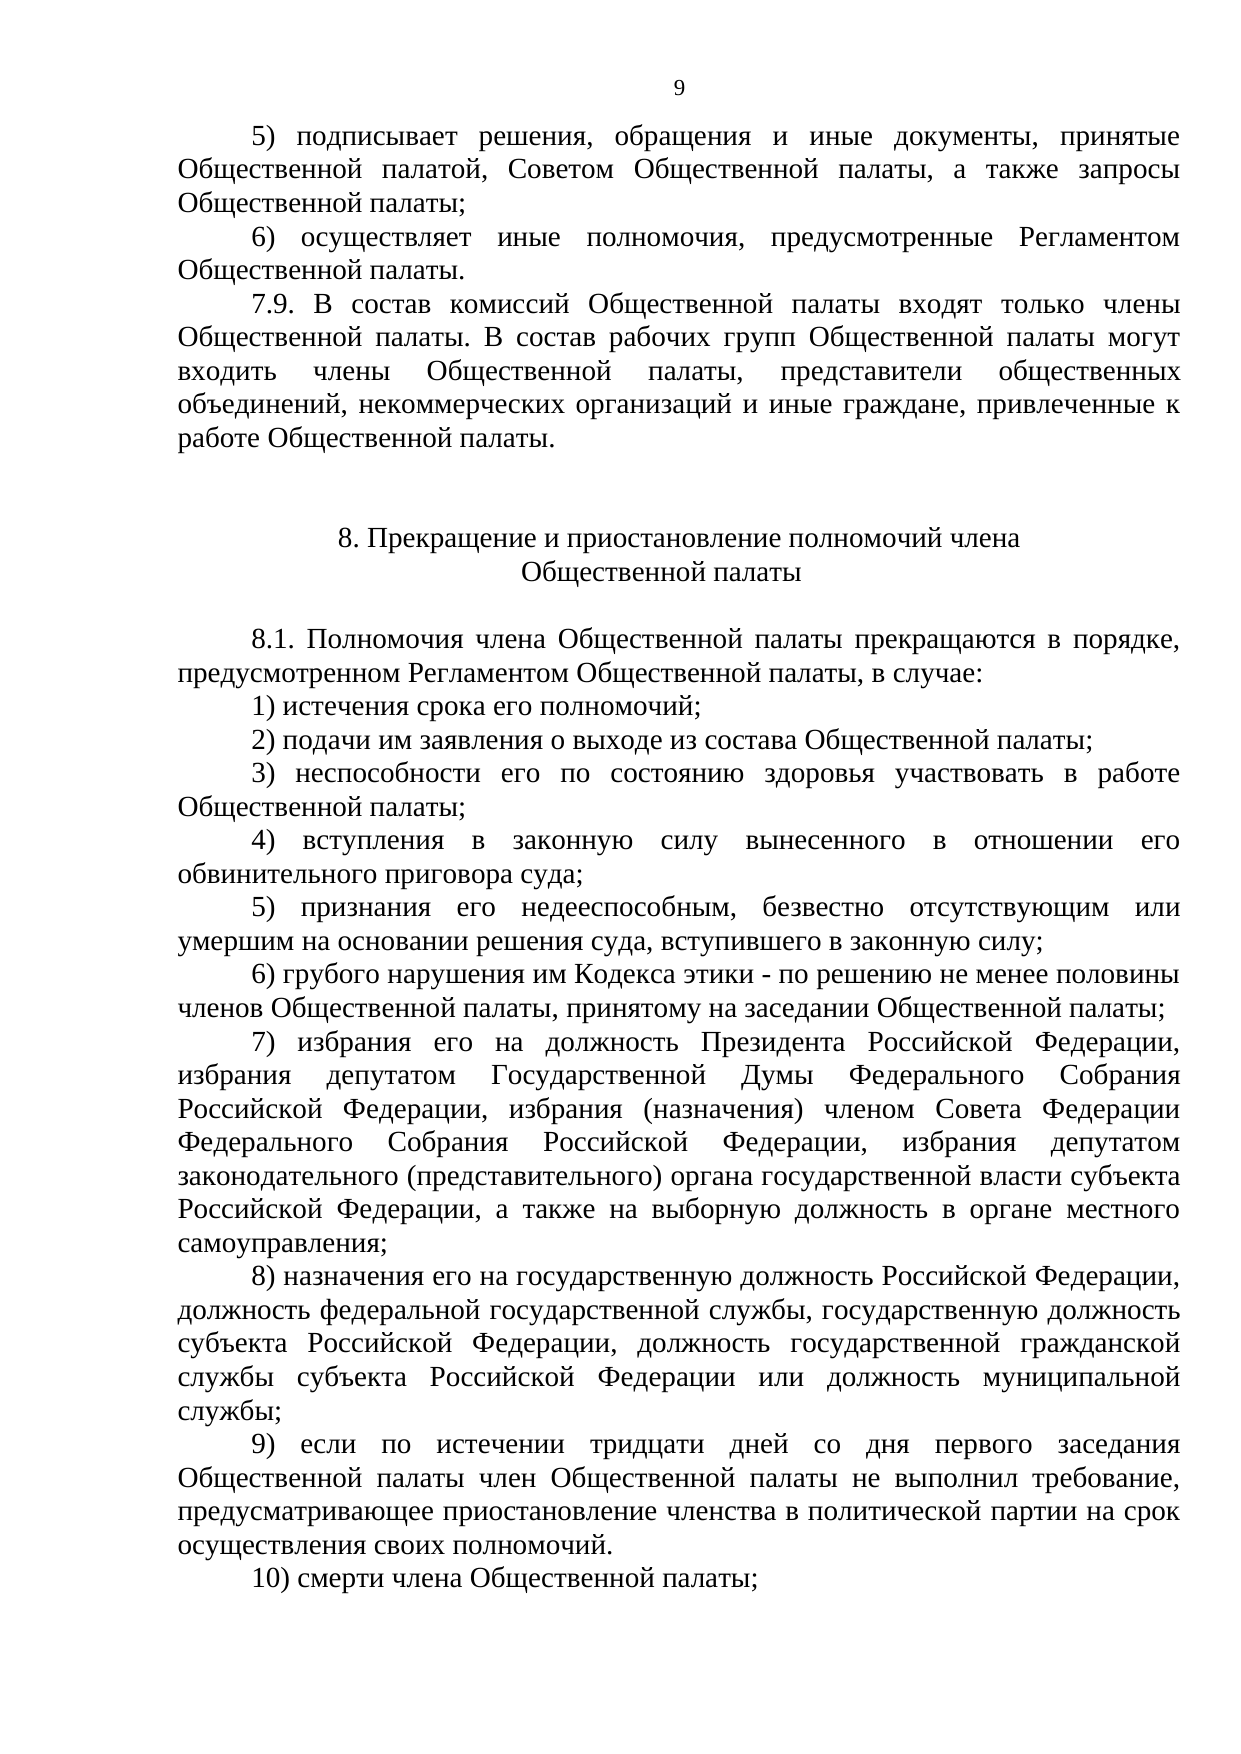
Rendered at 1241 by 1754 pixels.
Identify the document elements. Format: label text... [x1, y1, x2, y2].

text 3) неспособности его по состоянию здоровья участвовать в работе Общественной палаты; [177, 755, 1181, 822]
text 1) истечения срока его полномочий; [177, 688, 1181, 722]
text 9) если по истечении тридцати дней со дня первого заседания Общественной палаты член Общественной палаты не выполнил требование, предусматривающее приостановление членства в политической партии на срок осуществления своих полномочий. [177, 1426, 1181, 1560]
text 5) подписывает решения, обращения и иные документы, принятые Общественной палатой, Советом Общественной палаты, а также запросы Общественной палаты; [177, 118, 1181, 219]
text 2) подачи им заявления о выходе из состава Общественной палаты; [177, 722, 1181, 755]
text 5) признания его недееспособным, безвестно отсутствующим или умершим на основании решения суда, вступившего в законную силу; [177, 889, 1181, 957]
text 8) назначения его на государственную должность Российской Федерации, должность федеральной государственной службы, государственную должность субъекта Российской Федерации, должность государственной гражданской службы субъекта Российской Федерации или должность муниципальной службы; [177, 1258, 1181, 1426]
text 10) смерти члена Общественной палаты; [177, 1560, 1181, 1594]
text 8. Прекращение и приостановление полномочий члена [177, 521, 1181, 554]
text 6) осуществляет иные полномочия, предусмотренные Регламентом Общественной палаты. [177, 219, 1181, 286]
text 8.1. Полномочия члена Общественной палаты прекращаются в порядке, предусмотренном Регламентом Общественной палаты, в случае: [177, 621, 1181, 688]
text 7.9. В состав комиссий Общественной палаты входят только члены Общественной палаты. В состав рабочих групп Общественной палаты могут входить члены Общественной палаты, представители общественных объединений, некоммерческих организаций и иные граждане, привлеченные к работе Общественной палаты. [177, 286, 1181, 453]
text 7) избрания его на должность Президента Российской Федерации, избрания депутатом Государственной Думы Федерального Собрания Российской Федерации, избрания (назначения) членом Совета Федерации Федерального Собрания Российской Федерации, избрания депутатом законодательного (представительного) органа государственной власти субъекта Российской Федерации, а также на выборную должность в органе местного самоуправления; [177, 1024, 1181, 1258]
text 4) вступления в законную силу вынесенного в отношении его обвинительного приговора суда; [177, 822, 1181, 889]
text 6) грубого нарушения им Кодекса этики - по решению не менее половины членов Общественной палаты, принятому на заседании Общественной палаты; [177, 957, 1181, 1024]
text Общественной палаты [177, 554, 1181, 588]
